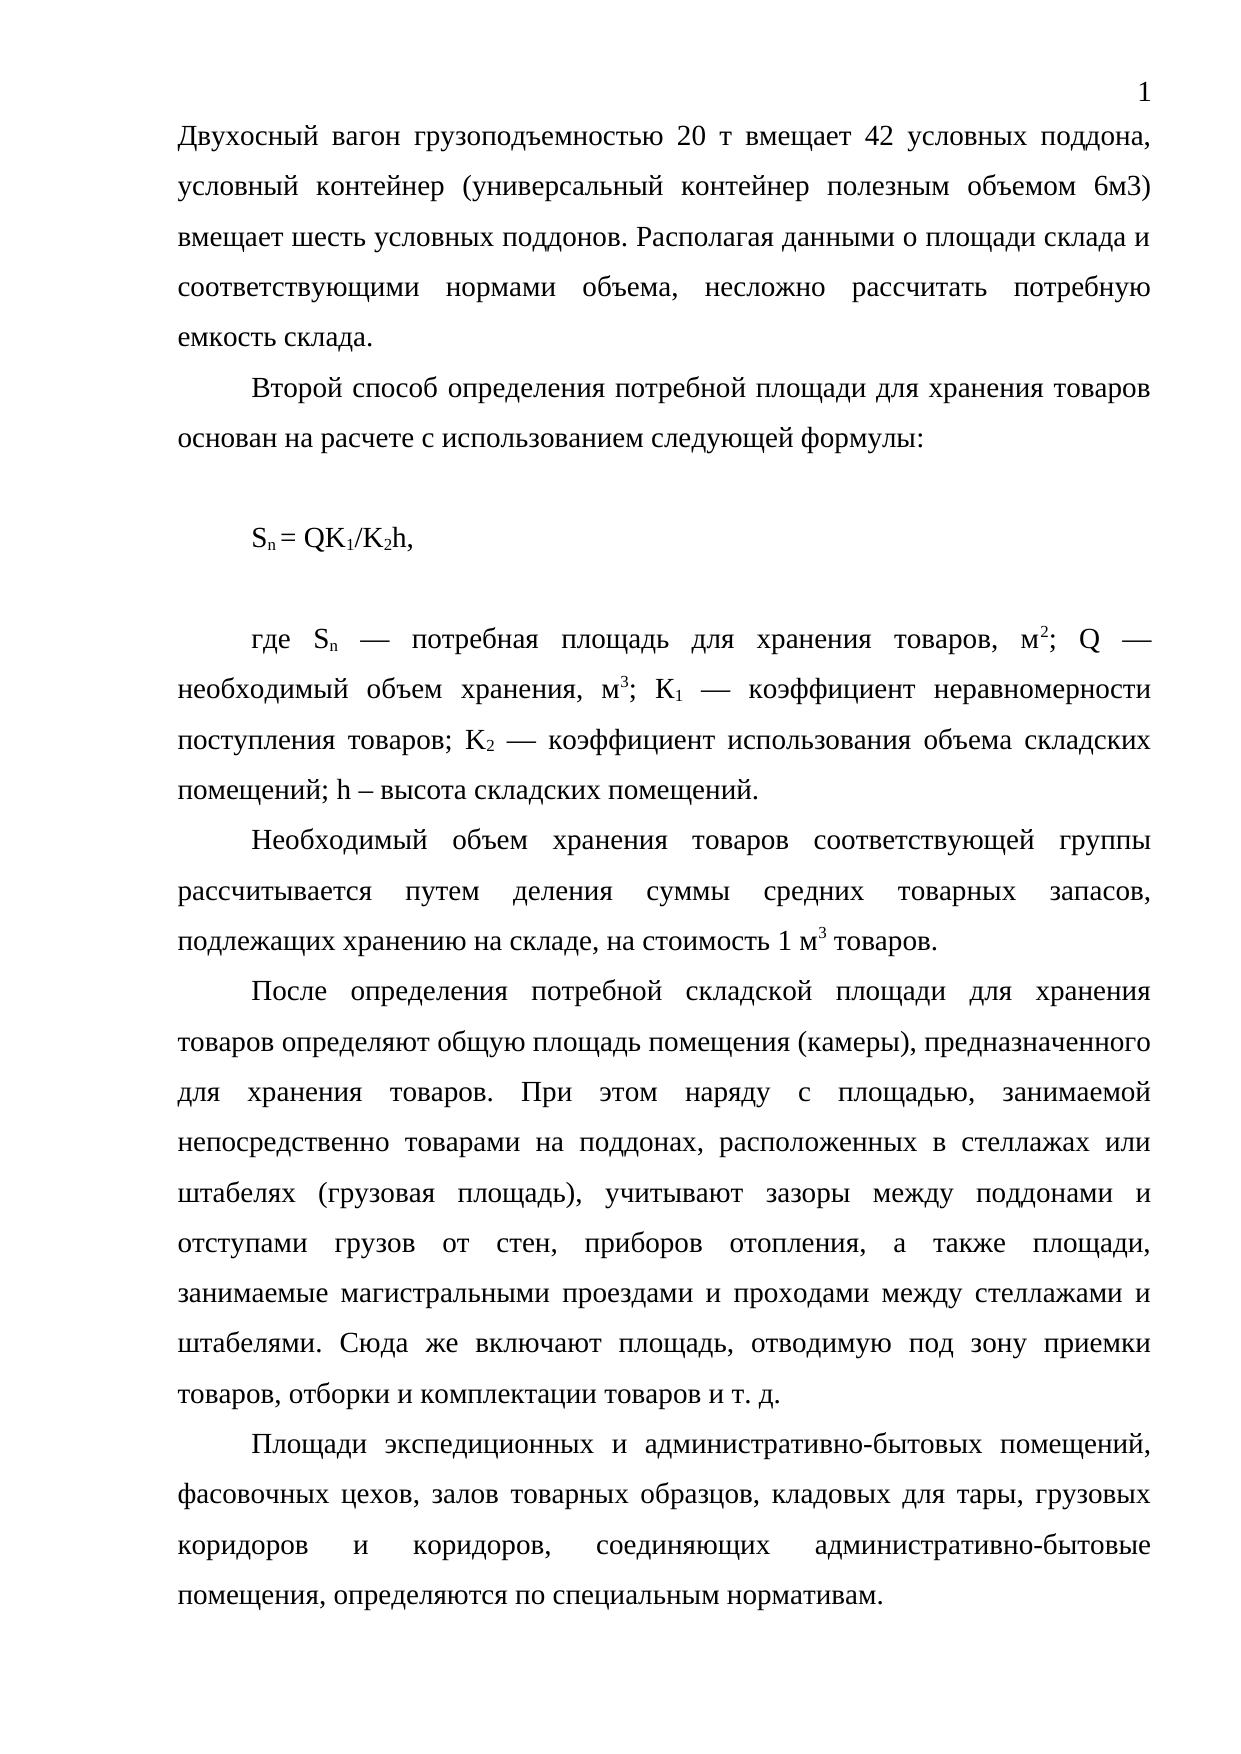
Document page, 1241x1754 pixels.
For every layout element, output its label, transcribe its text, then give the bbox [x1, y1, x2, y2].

text После определения потребной складской площади для хранения товаров определяют общую площадь помещения (камеры), предназначенного для хранения товаров. При этом наряду с площадью, занимаемой непосредственно товарами на поддонах, расположенных в стеллажах или штабелях (грузовая площадь), учитывают зазоры между поддонами и отступами грузов от стен, приборов отопления, а также площади, занимаемые магистральными проездами и проходами между стеллажами и штабелями. Сюда же включают площадь, отводимую под зону приемки товаров, отборки и комплектации товаров и т. д. [177, 973, 1152, 1409]
text Sn = QK1/K2h, [177, 521, 1152, 554]
text Второй способ определения потребной площади для хранения товаров основан на расчете с использованием следующей формулы: [177, 370, 1152, 453]
text Необходимый объем хранения товаров соответствующей группы рассчитывается путем деления суммы средних товарных запасов, подлежащих хранению на складе, на стоимость 1 м3 товаров. [177, 822, 1152, 957]
text Площади экспедиционных и административно-бытовых помещений, фасовочных цехов, залов товарных образцов, кладовых для тары, грузовых коридоров и коридоров, соединяющих административно-бытовые помещения, определяются по специальным нормативам. [177, 1426, 1152, 1611]
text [177, 118, 1152, 353]
text где Sn — потребная площадь для хранения товаров, м2; Q — необходимый объем хранения, м3; К1 — коэффициент неравномерности поступления товаров; K2 — коэффициент использования объема складских помещений; h – высота складских помещений. [177, 621, 1152, 806]
